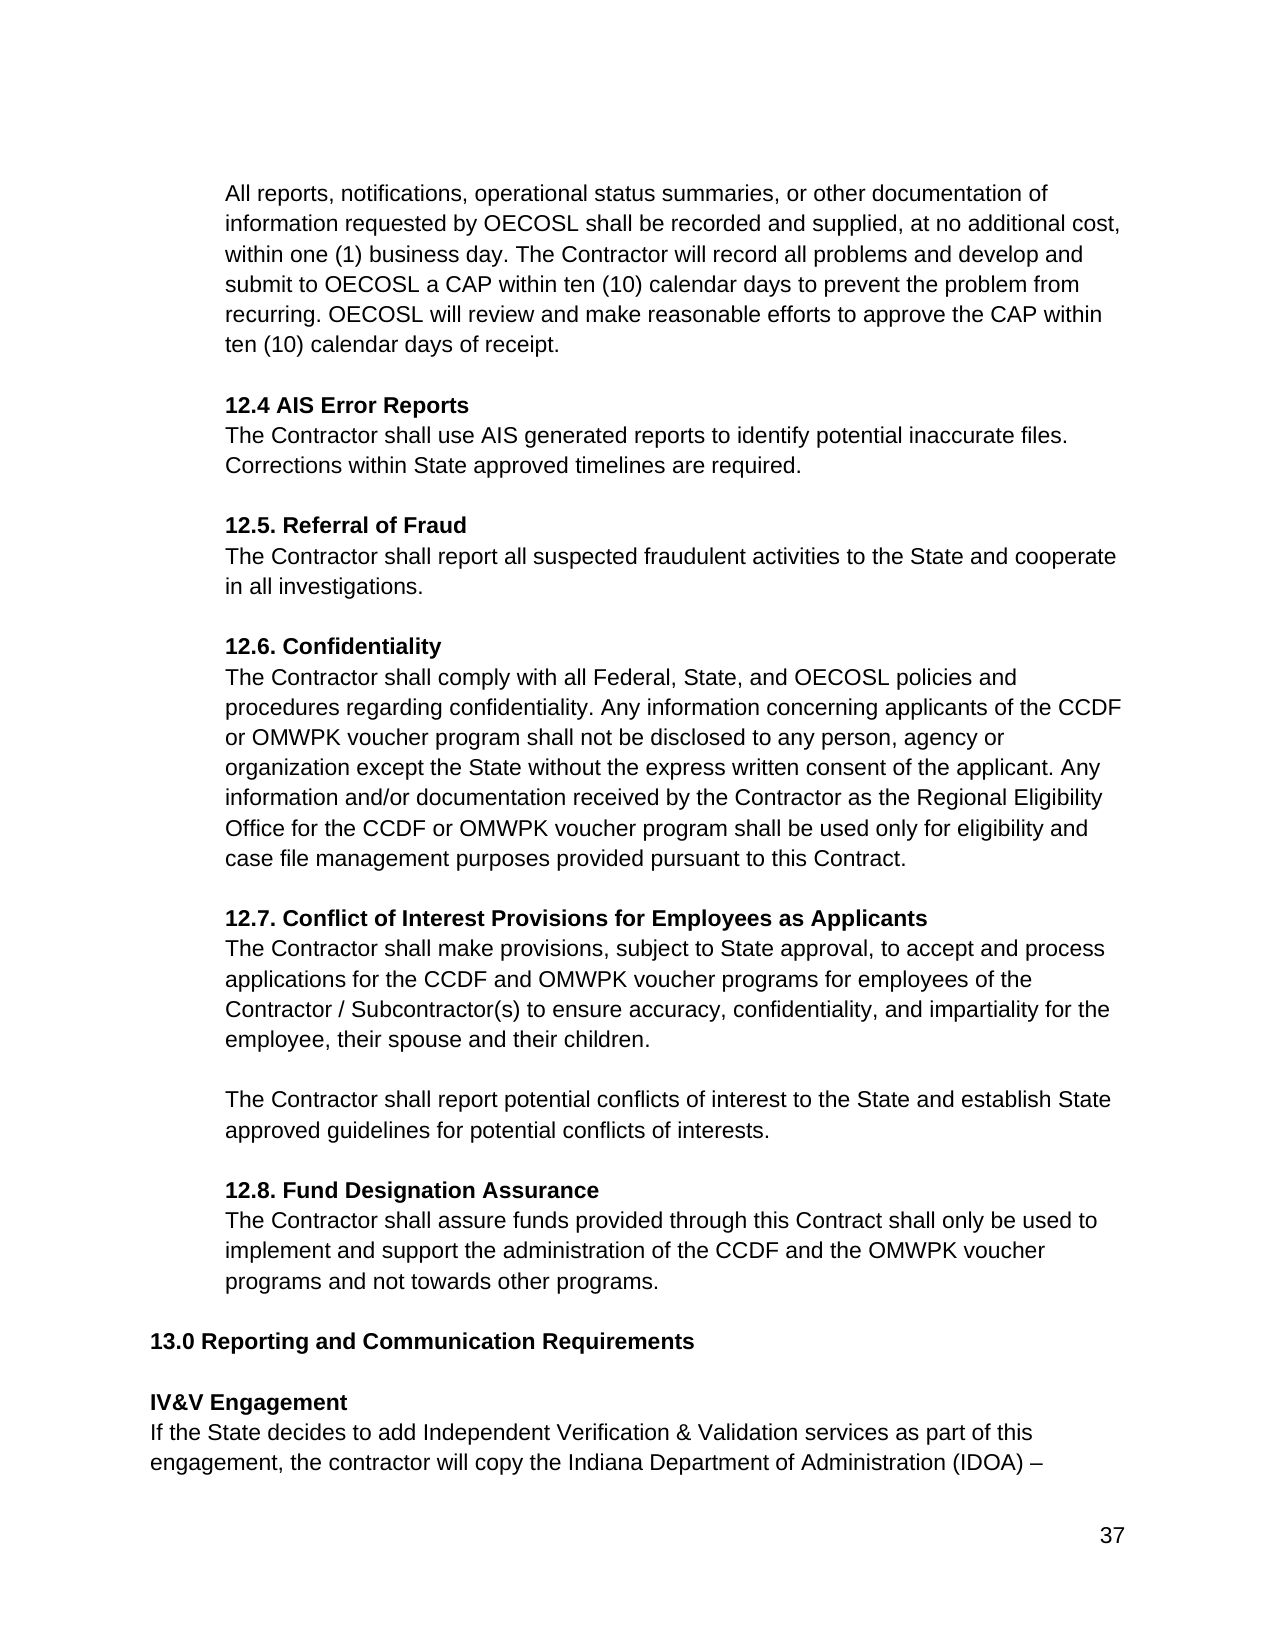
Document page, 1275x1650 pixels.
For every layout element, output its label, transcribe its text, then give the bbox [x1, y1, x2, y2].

text IV&V Engagement [150, 1388, 1125, 1415]
text The Contractor shall comply with all Federal, State, and OECOSL policies and procedures regarding confidentiality. Any information concerning applicants of the CCDF or OMWPK voucher program shall not be disclosed to any person, agency or organization except the State without the express written consent of the applicant. Any information and/or documentation received by the Contractor as the Regional Eligibility Office for the CCDF or OMWPK voucher program shall be used only for eligibility and case file management purposes provided pursuant to this Contract. [225, 663, 1125, 871]
subtitle 13.0 Reporting and Communication Requirements [150, 1328, 1125, 1354]
subtitle 12.5. Referral of Fraud [150, 512, 1125, 539]
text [150, 1419, 1125, 1475]
subtitle 12.6. Confidentiality [150, 633, 1125, 660]
text The Contractor shall assure funds provided through this Contract shall only be used to implement and support the administration of the CCDF and the OMWPK voucher programs and not towards other programs. [225, 1207, 1125, 1294]
subtitle 12.4 AIS Error Reports [150, 392, 1125, 418]
subtitle 12.8. Fund Designation Assurance [150, 1177, 1125, 1203]
text The Contractor shall use AIS generated reports to identify potential inaccurate files. Corrections within State approved timelines are required. [225, 422, 1125, 478]
subtitle 12.7. Conflict of Interest Provisions for Employees as Applicants [150, 905, 1125, 932]
text The Contractor shall make provisions, subject to State approval, to accept and process applications for the CCDF and OMWPK voucher programs for employees of the Contractor / Subcontractor(s) to ensure accuracy, confidentiality, and impartiality for the employee, their spouse and their children. [225, 935, 1125, 1052]
text The Contractor shall report potential conflicts of interest to the State and establish State approved guidelines for potential conflicts of interests. [225, 1086, 1125, 1143]
text The Contractor shall report all suspected fraudulent activities to the State and cooperate in all investigations. [225, 543, 1125, 599]
text All reports, notifications, operational status summaries, or other documentation of information requested by OECOSL shall be recorded and supplied, at no additional cost, within one (1) business day. The Contractor will record all problems and develop and submit to OECOSL a CAP within ten (10) calendar days to prevent the problem from recurring. OECOSL will review and make reasonable efforts to approve the CAP within ten (10) calendar days of receipt. [225, 180, 1125, 358]
